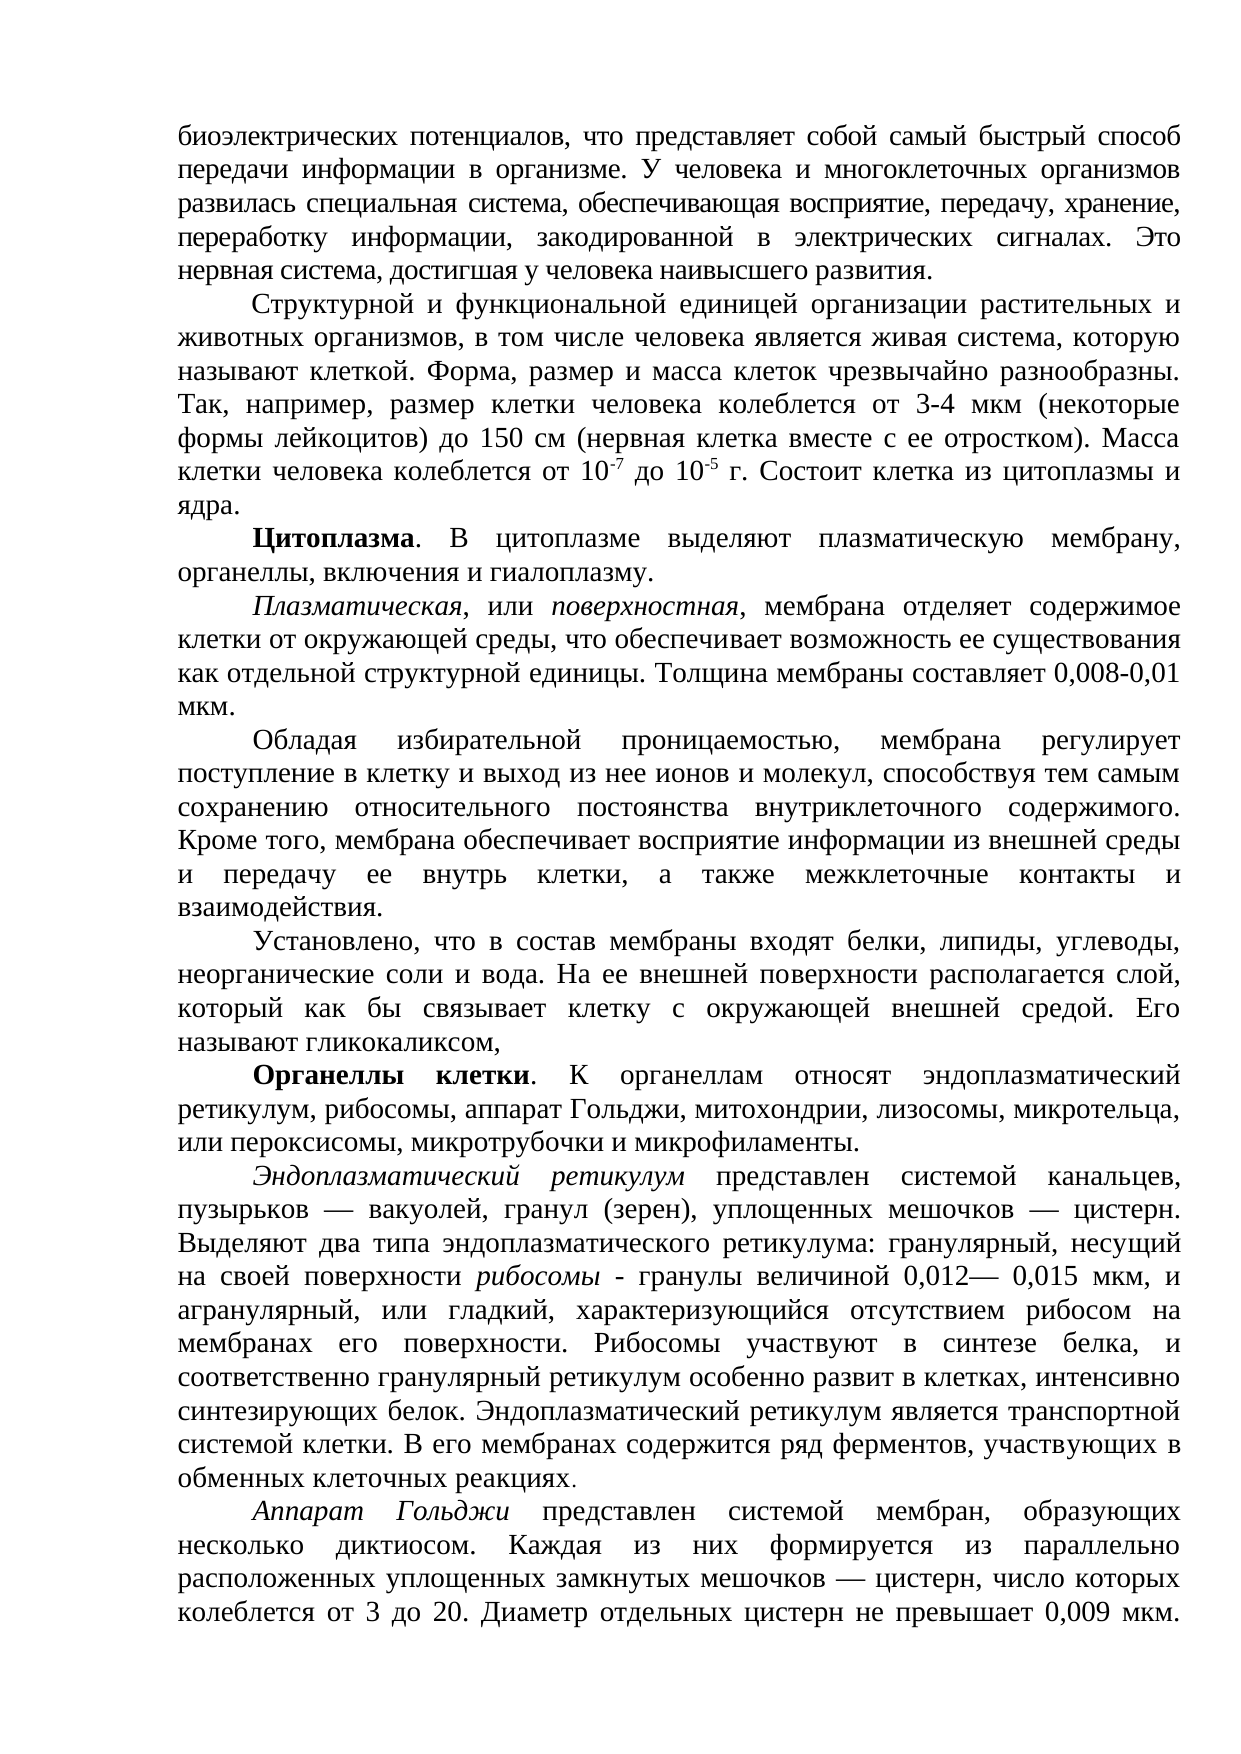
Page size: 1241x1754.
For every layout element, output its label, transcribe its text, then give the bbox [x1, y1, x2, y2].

text Установлено, что в состав мембраны входят белки, липиды, углеводы, неорганические соли и вода. На ее внешней поверхности располагается слой, который как бы связывает клетку с окружающей внешней средой. Его называют гликокаликсом, [177, 923, 1181, 1057]
text Органеллы клетки. К органеллам относят эндоплазматический ретикулум, рибосомы, аппарат Гольджи, митохондрии, лизосомы, микротельца, или пероксисомы, микротрубочки и микрофиламенты. [177, 1057, 1181, 1158]
text Эндоплазматический ретикулум представлен системой канальцев, пузырьков — вакуолей, гранул (зерен), уплощенных мешочков — цистерн. Выделяют два типа эндоплазматического ретикулума: гранулярный, несущий на своей поверхности рибосомы - гранулы величиной 0,012— 0,015 мкм, и агранулярный, или гладкий, характеризующийся отсутствием рибосом на мембранах его поверхности. Рибосомы участвуют в синтезе белка, и соответственно гранулярный ретикулум особенно развит в клетках, интенсивно синтезирующих белок. Эндоплазматический ретикулум является транспортной системой клетки. В его мембранах содержится ряд ферментов, участвующих в обменных клеточных реакциях. [177, 1158, 1181, 1493]
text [177, 118, 1181, 286]
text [177, 1493, 1181, 1627]
text Структурной и функциональной единицей организации растительных и животных организмов, в том числе человека является живая система, которую называют клеткой. Форма, размер и масса клеток чрезвычайно разнообразны. Так, например, размер клетки человека колеблется от 3-4 мкм (некоторые формы лейкоцитов) до (нервная клетка вместе с ее отростком). Масса клетки человека колеблется от 10-7 до 10-. Состоит клетка из цитоплазмы и ядра. [177, 286, 1181, 521]
text Плазматическая, или поверхностная, мембрана отделяет содержимое клетки от окружающей среды, что обеспечивает возможность ее существования как отдельной структурной единицы. Толщина мембраны составляет 0,008-0,01 мкм. [177, 588, 1181, 722]
text Цитоплазма. В цитоплазме выделяют плазматическую мембрану, органеллы, включения и гиалоплазму. [177, 521, 1181, 588]
text Обладая избирательной проницаемостью, мембрана регулирует поступление в клетку и выход из нее ионов и молекул, способствуя тем самым сохранению относительного постоянства внутриклеточного содержимого. Кроме того, мембрана обеспечивает восприятие информации из внешней среды и передачу ее внутрь клетки, а также межклеточные контакты и взаимодействия. [177, 722, 1181, 923]
